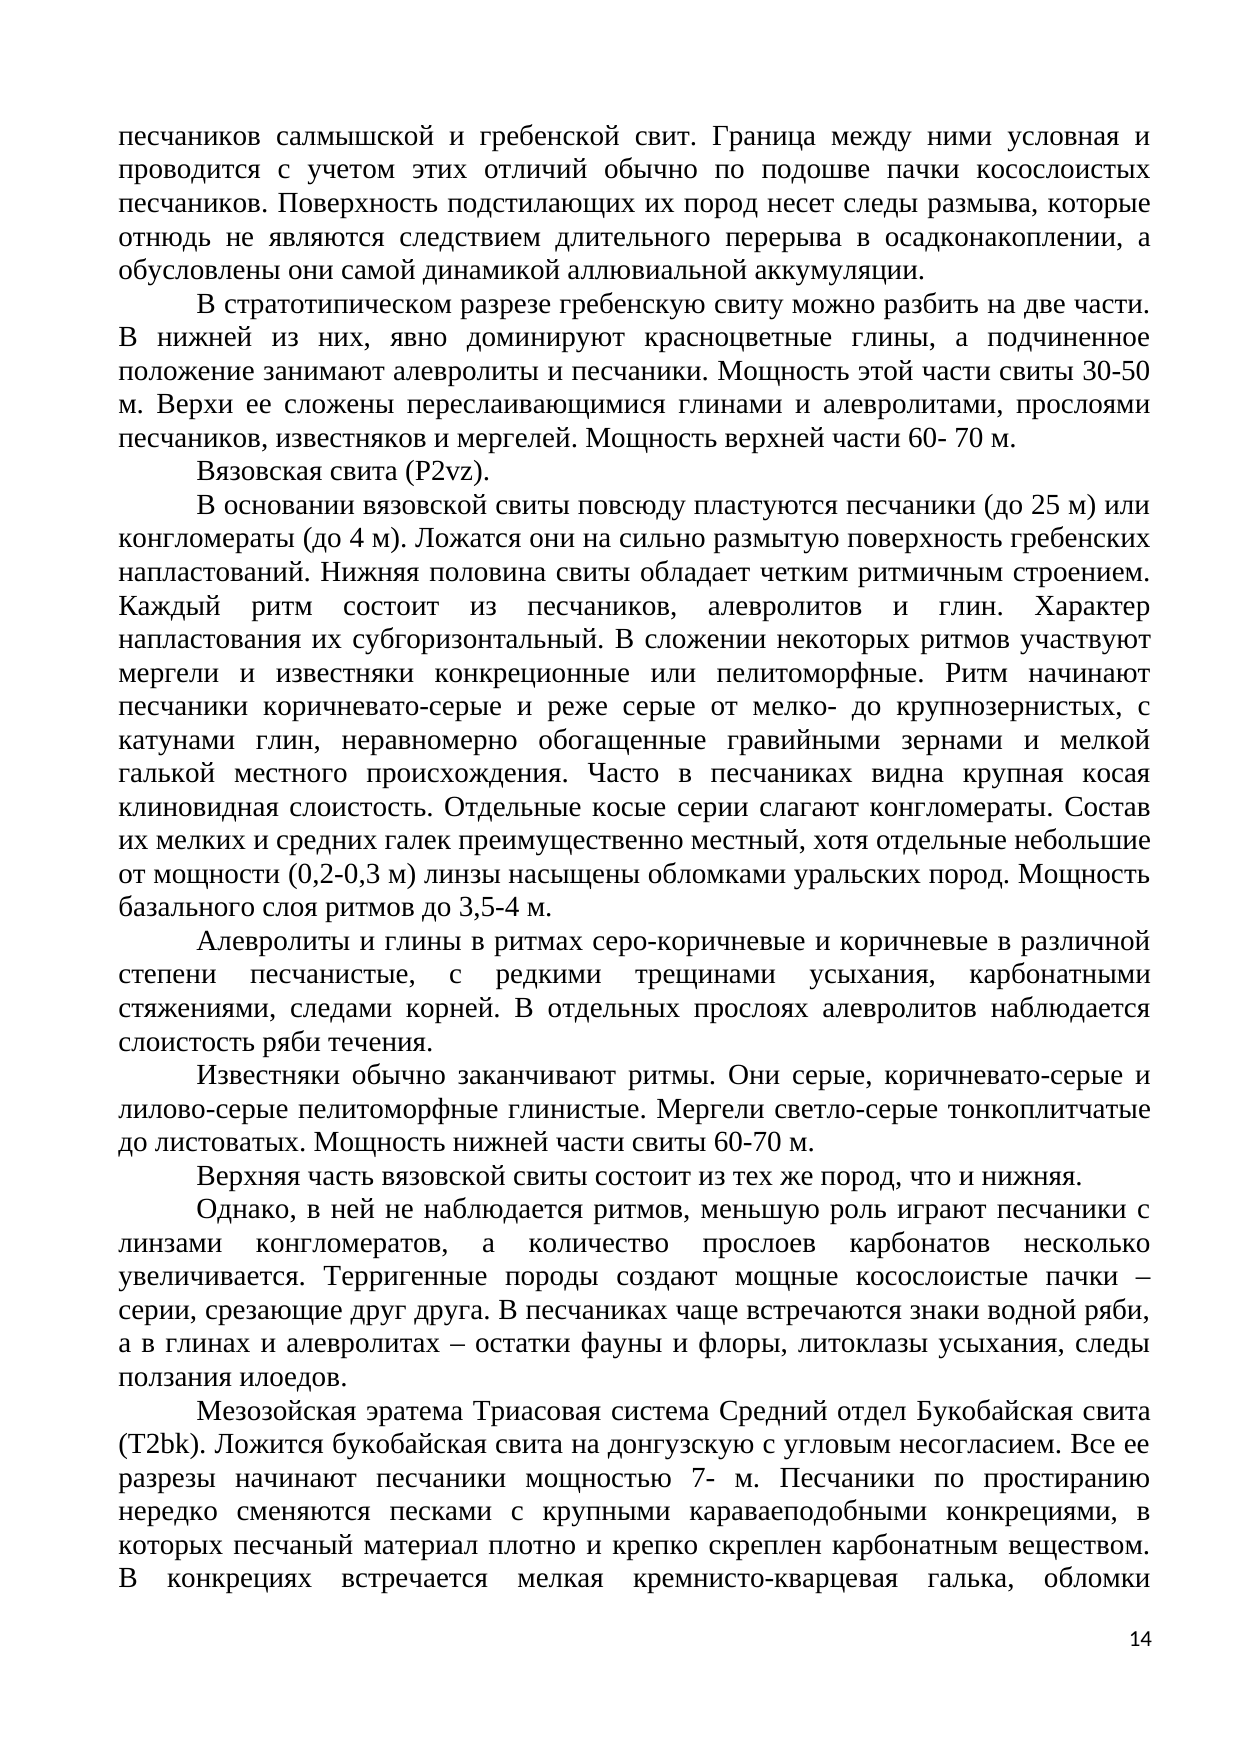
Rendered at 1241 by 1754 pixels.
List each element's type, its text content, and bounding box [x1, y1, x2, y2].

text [118, 1393, 1152, 1594]
text В основании вязовской свиты повсюду пластуются песчаники (до 25 м) или конгломераты (до 4 м). Ложатся они на сильно размытую поверхность гребенских напластований. Нижняя половина свиты обладает четким ритмичным строением. Каждый ритм состоит из песчаников, алевролитов и глин. Характер напластования их субгоризонтальный. В сложении некоторых ритмов участвуют мергели и известняки конкреционные или пелитоморфные. Ритм начинают песчаники коричневато-серые и реже серые от мелко- до крупнозернистых, с катунами глин, неравномерно обогащенные гравийными зернами и мелкой галькой местного происхождения. Часто в песчаниках видна крупная косая клиновидная слоистость. Отдельные косые серии слагают конгломераты. Состав их мелких и средних галек преимущественно местный, хотя отдельные небольшие от мощности (0,2-0,3 м) линзы насыщены обломками уральских пород. Мощность базального слоя ритмов до 3,5-4 м. [118, 487, 1152, 923]
text В стратотипическом разрезе гребенскую свиту можно разбить на две части. В нижней из них, явно доминируют красноцветные глины, а подчиненное положение занимают алевролиты и песчаники. Мощность этой части свиты 30-50 м. Верхи ее сложены переслаивающимися глинами и алевролитами, прослоями песчаников, известняков и мергелей. Мощность верхней части 60- 70 м. [118, 286, 1152, 453]
text Вязовская свита (P2vz). [118, 453, 1152, 487]
text Алевролиты и глины в ритмах серо-коричневые и коричневые в различной степени песчанистые, с редкими трещинами усыхания, карбонатными стяжениями, следами корней. В отдельных прослоях алевролитов наблюдается слоистость ряби течения. [118, 923, 1152, 1057]
text Верхняя часть вязовской свиты состоит из тех же пород, что и нижняя. [118, 1158, 1152, 1191]
text Известняки обычно заканчивают ритмы. Они серые, коричневато-серые и лилово-серые пелитоморфные глинистые. Мергели светло-серые тонкоплитчатые до листоватых. Мощность нижней части свиты 60-70 м. [118, 1057, 1152, 1158]
text Однако, в ней не наблюдается ритмов, меньшую роль играют песчаники с линзами конгломератов, а количество прослоев карбонатов несколько увеличивается. Терригенные породы создают мощные косослоистые пачки – серии, срезающие друг друга. В песчаниках чаще встречаются знаки водной ряби, а в глинах и алевролитах – остатки фауны и флоры, литоклазы усыхания, следы ползания илоедов. [118, 1191, 1152, 1393]
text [118, 118, 1152, 286]
